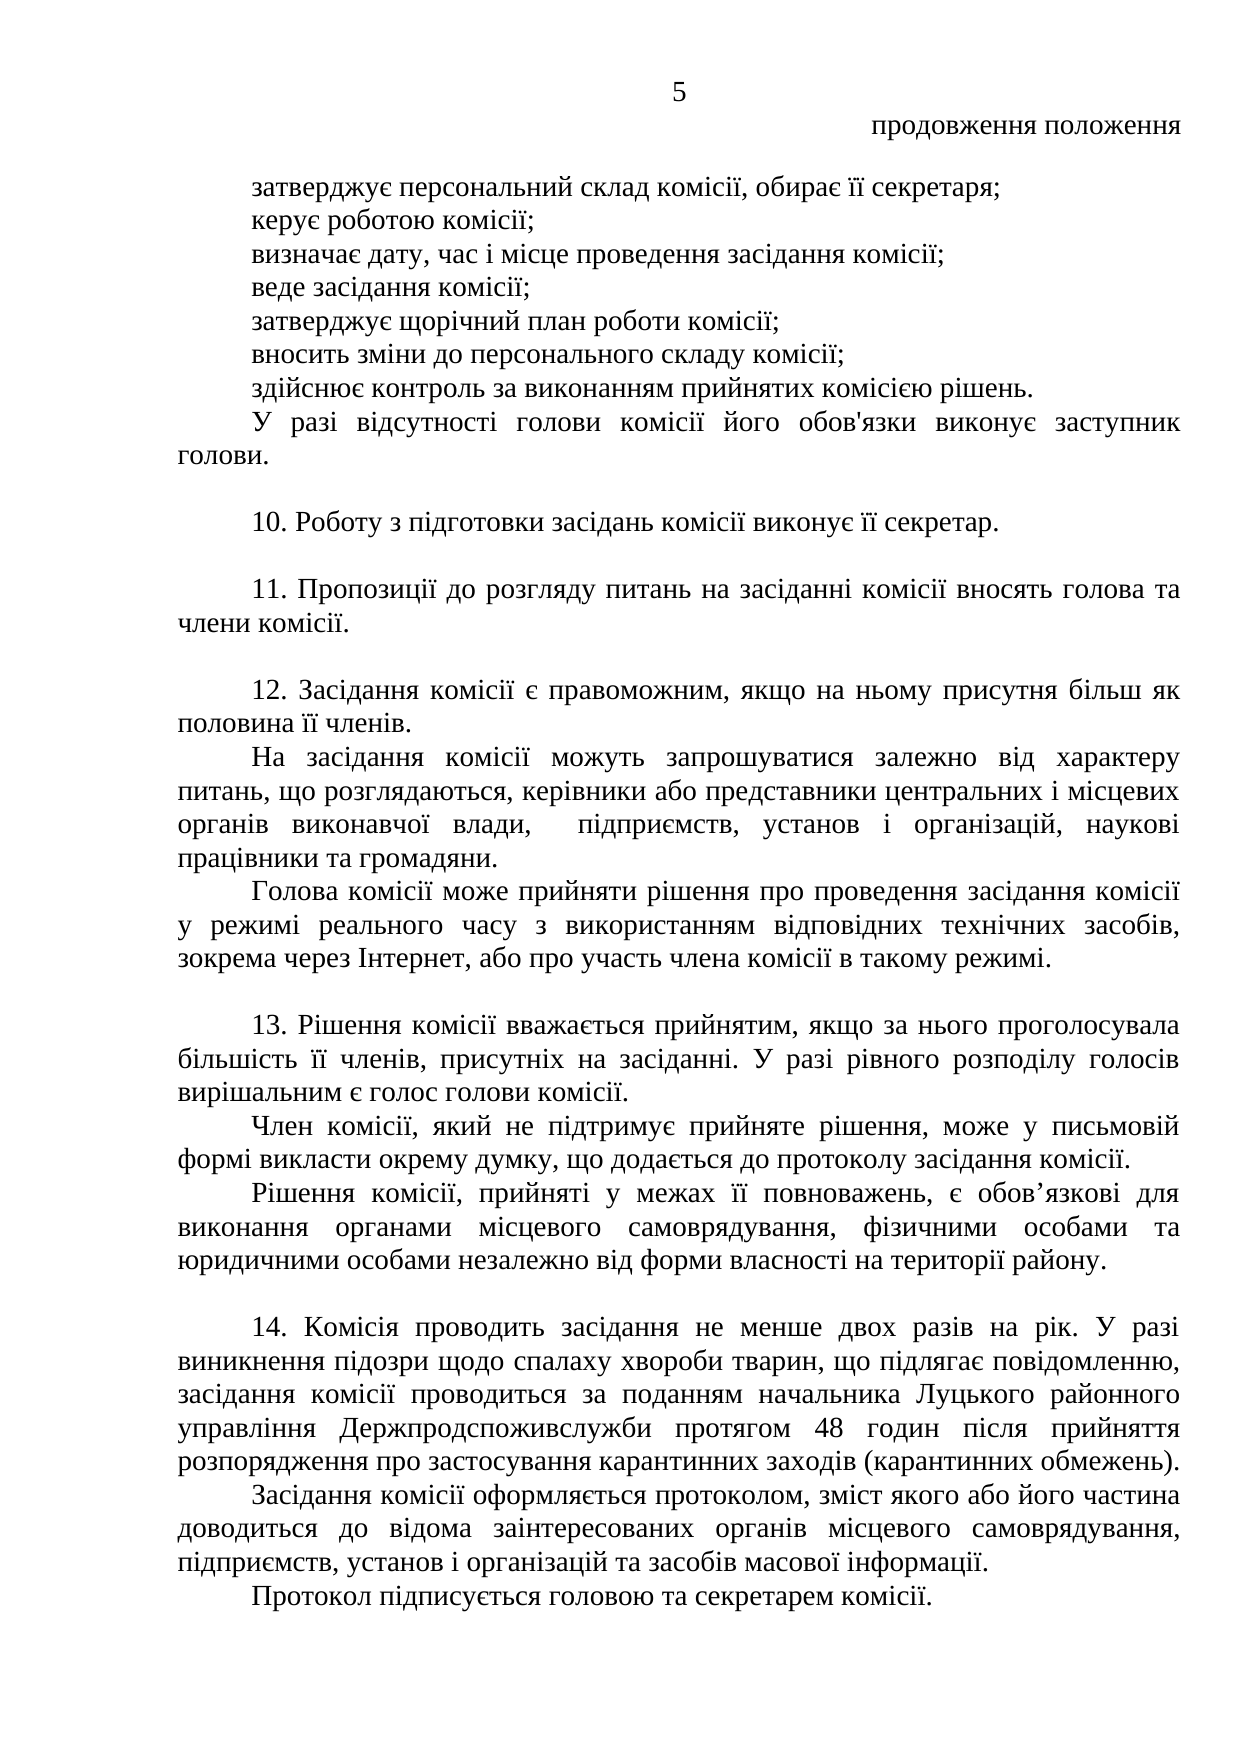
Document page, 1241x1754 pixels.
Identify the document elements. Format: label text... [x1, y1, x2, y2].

text У разі відсутності голови комісії його обов'язки виконує заступник голови. [177, 404, 1181, 471]
text 13. Рішення комісії вважається прийнятим, якщо за нього проголосувала більшість її членів, присутніх на засіданні. У разі рівного розподілу голосів вирішальним є голос голови комісії. [177, 1007, 1181, 1108]
text затверджує щорічний план роботи комісії; [177, 303, 1181, 337]
text 14. Комісія проводить засідання не менше двох разів на рік. У разі виникнення підозри щодо спалаху хвороби тварин, що підлягає повідомленню, засідання комісії проводиться за поданням начальника Луцького районного управління Держпродспоживслужби протягом 48 годин після прийняття розпорядження про застосування карантинних заходів (карантинних обмежень). [177, 1309, 1181, 1477]
text Засідання комісії оформляється протоколом, зміст якого або його частина доводиться до відома заінтересованих органів місцевого самоврядування, підприємств, установ і організацій та засобів масової інформації. [177, 1477, 1181, 1578]
text Протокол підписується головою та секретарем комісії. [177, 1578, 1181, 1611]
text Голова комісії може прийняти рішення про проведення засідання комісії у режимі реального часу з використанням відповідних технічних засобів, зокрема через Інтернет, або про участь члена комісії в такому режимі. [177, 873, 1181, 974]
text 12. Засідання комісії є правоможним, якщо на ньому присутня більш як половина її членів. [177, 672, 1181, 739]
text веде засідання комісії; [177, 269, 1181, 303]
text 10. Роботу з підготовки засідань комісії виконує її секретар. [177, 504, 1181, 538]
text керує роботою комісії; [177, 202, 1181, 236]
text здійснює контроль за виконанням прийнятих комісією рішень. [177, 370, 1181, 404]
text На засідання комісії можуть запрошуватися залежно від характеру питань, що розглядаються, керівники або представники центральних і місцевих органів виконавчої влади, підприємств, установ і організацій, наукові працівники та громадяни. [177, 739, 1181, 873]
text затверджує персональний склад комісії, обирає її секретаря; [177, 169, 1181, 202]
text визначає дату, час і місце проведення засідання комісії; [177, 236, 1181, 269]
text Рішення комісії, прийняті у межах її повноважень, є обов’язкові для виконання органами місцевого самоврядування, фізичними особами та юридичними особами незалежно від форми власності на території району. [177, 1175, 1181, 1276]
text Член комісії, який не підтримує прийняте рішення, може у письмовій формі викласти окрему думку, що додається до протоколу засідання комісії. [177, 1108, 1181, 1175]
text 11. Пропозиції до розгляду питань на засіданні комісії вносять голова та члени комісії. [177, 571, 1181, 638]
text вносить зміни до персонального складу комісії; [177, 337, 1181, 370]
